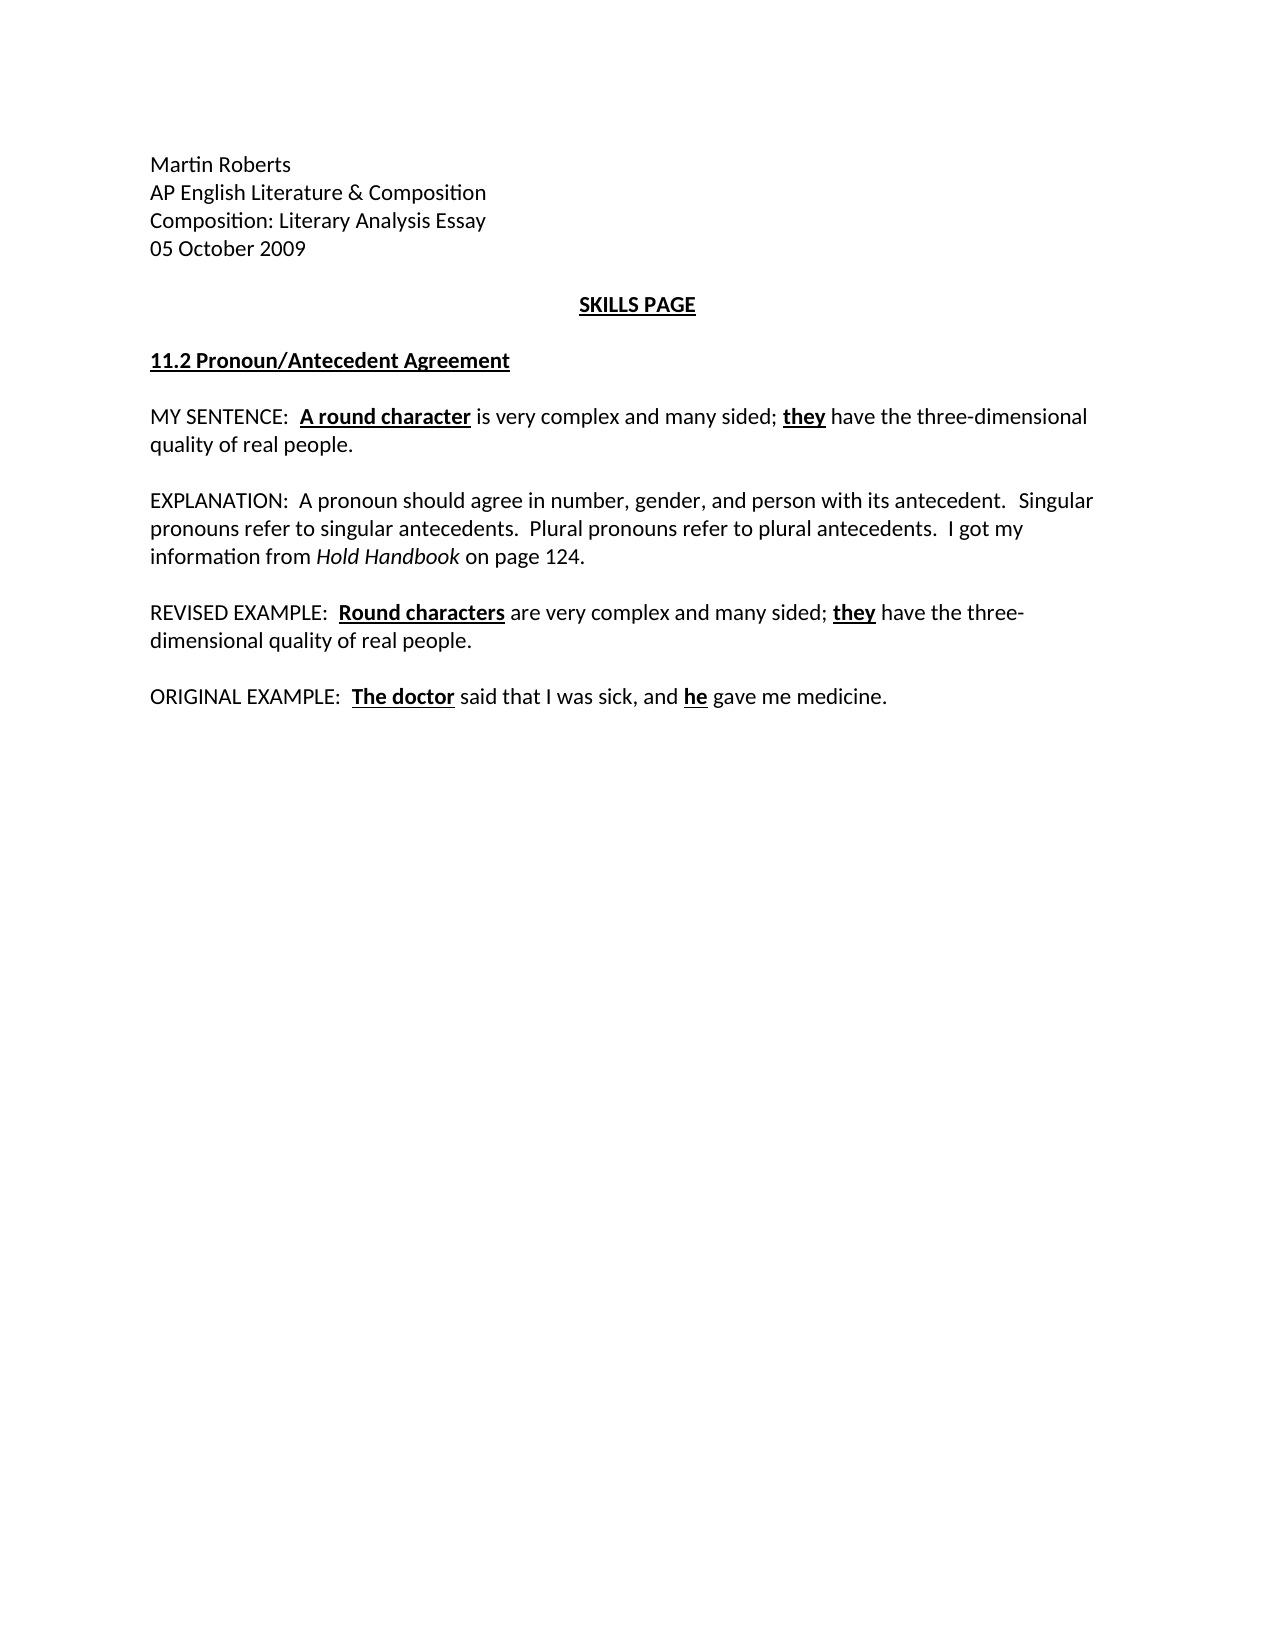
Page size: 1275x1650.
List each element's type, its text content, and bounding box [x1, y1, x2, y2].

text Martin Roberts [150, 150, 1125, 178]
text 11.2 Pronoun/Antecedent Agreement [150, 346, 1125, 374]
text AP English Literature & Composition [150, 178, 1125, 206]
text 05 October 2009 [150, 234, 1125, 262]
text Composition: Literary Analysis Essay [150, 206, 1125, 234]
text SKILLS PAGE [150, 290, 1125, 318]
text EXPLANATION: A pronoun should agree in number, gender, and person with its antecedent. Singular pronouns refer to singular antecedents. Plural pronouns refer to plural antecedents. I got my information from Hold Handbook on page 124. [150, 486, 1125, 570]
text MY SENTENCE: A round character is very complex and many sided; they have the three-dimensional quality of real people. [150, 402, 1125, 458]
text REVISED EXAMPLE: Round characters are very complex and many sided; they have the three-dimensional quality of real people. [150, 598, 1125, 654]
text ORIGINAL EXAMPLE: The doctor said that I was sick, and he gave me medicine. [150, 682, 1125, 710]
